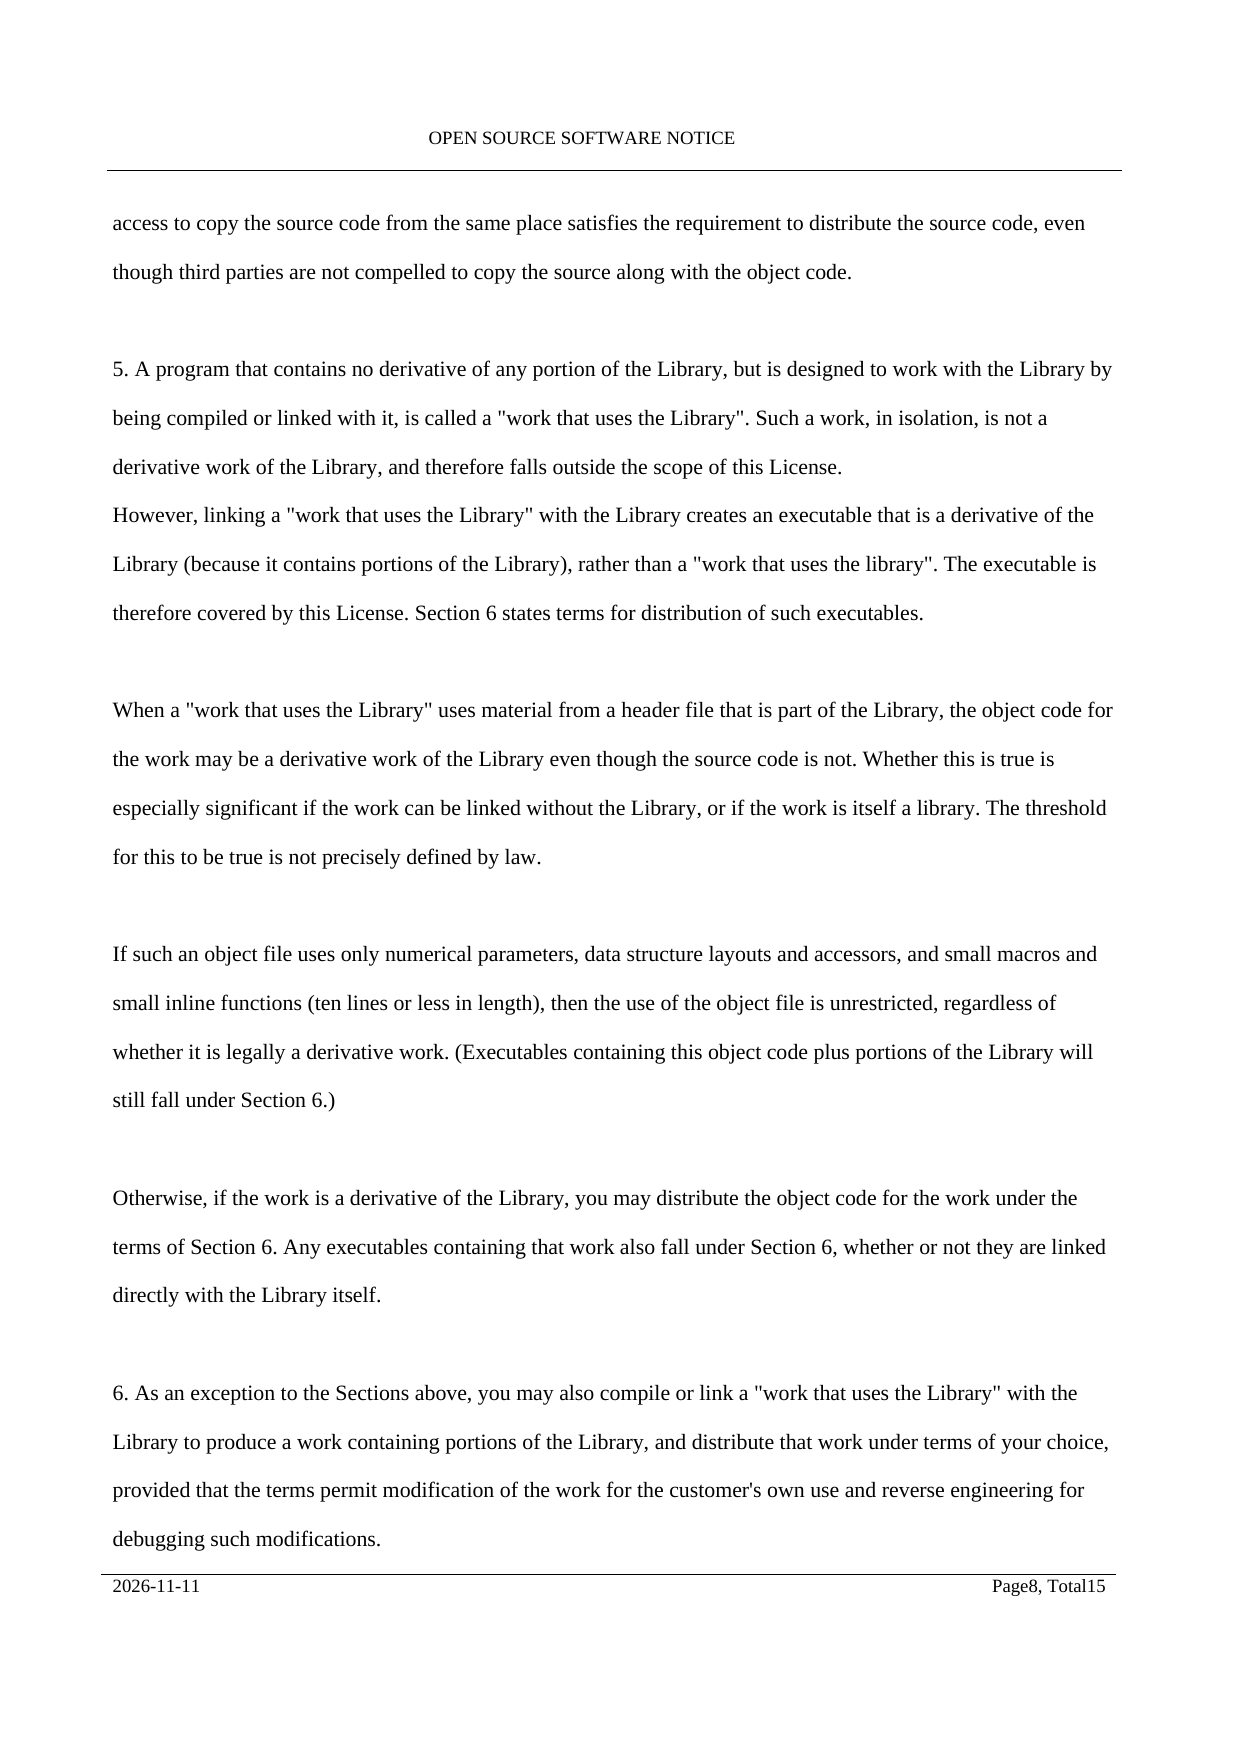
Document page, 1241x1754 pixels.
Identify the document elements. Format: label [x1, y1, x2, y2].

text [112, 206, 1128, 1555]
